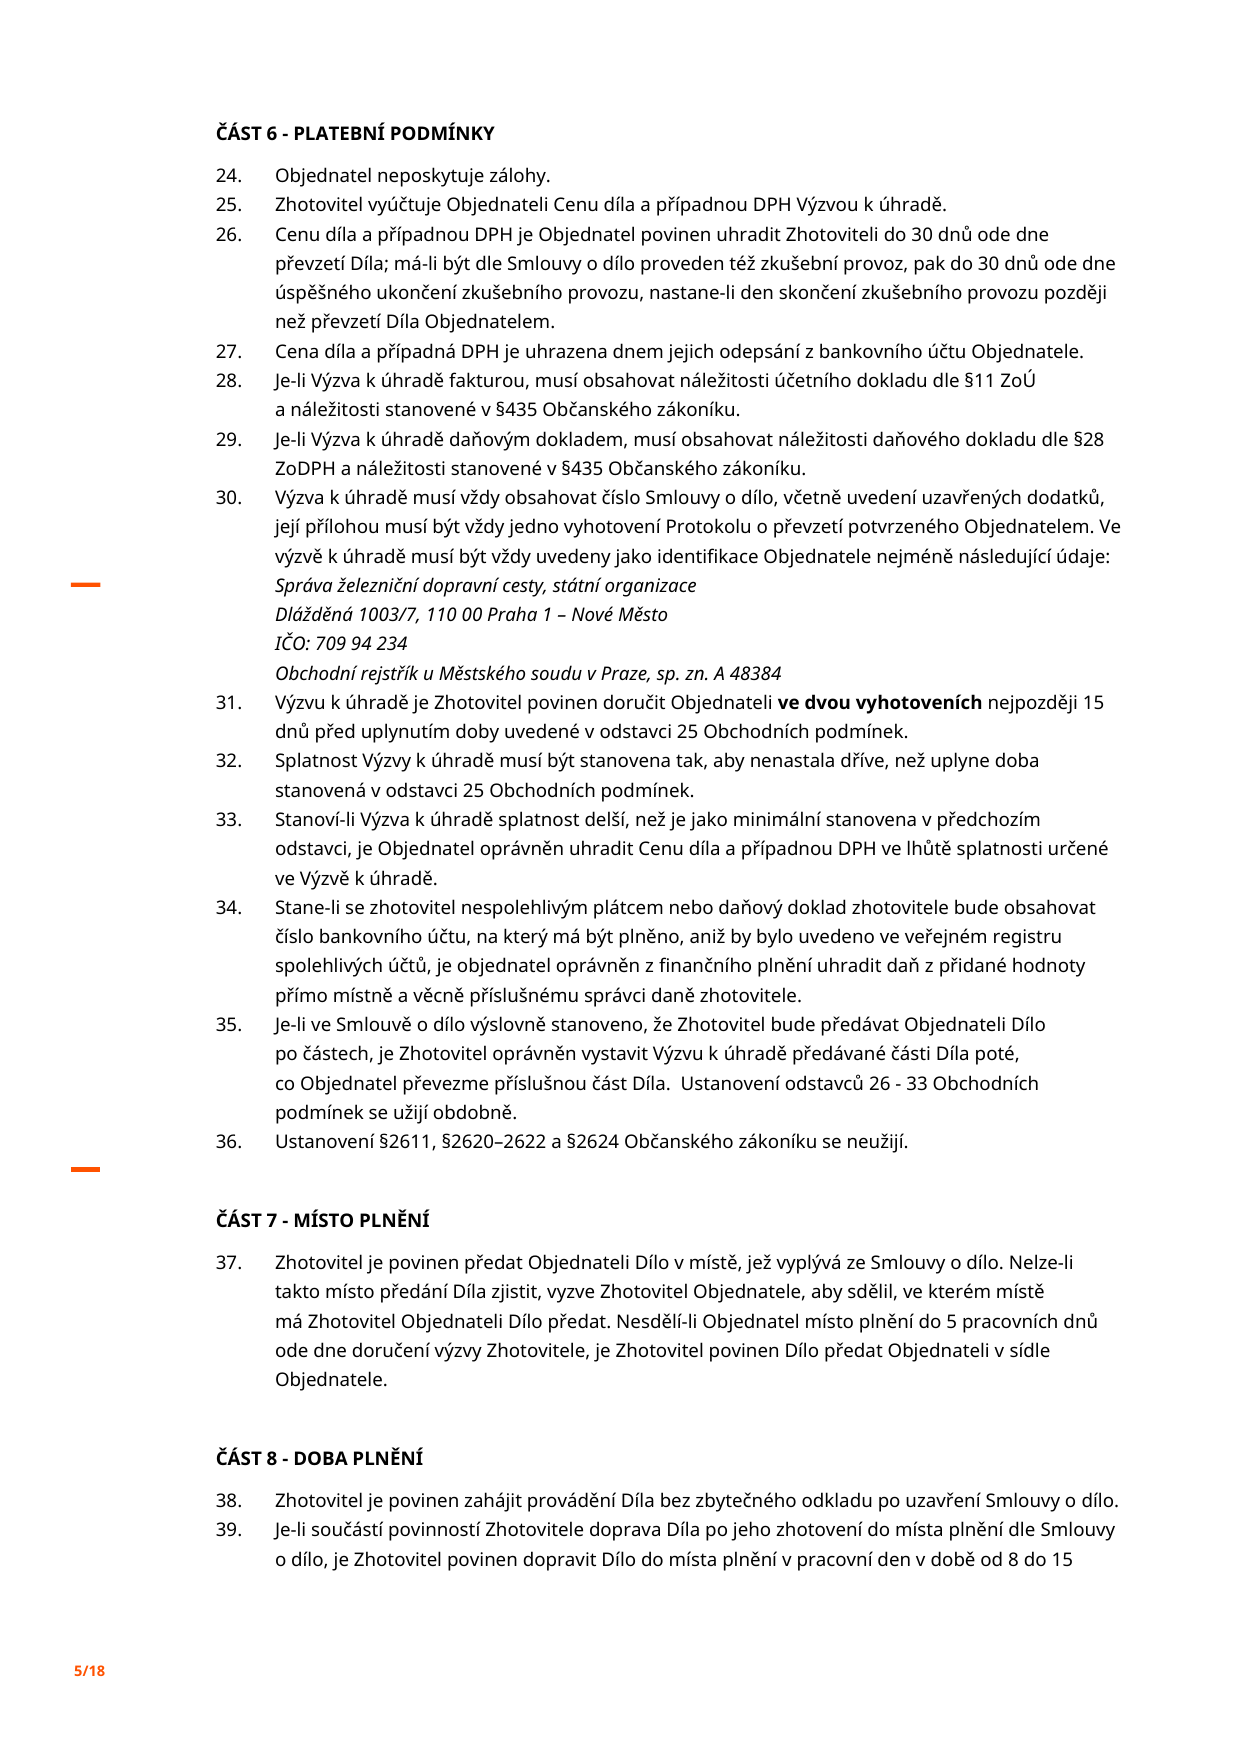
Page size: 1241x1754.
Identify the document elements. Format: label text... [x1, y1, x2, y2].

list Stanoví-li Výzva k úhradě splatnost delší, než je jako minimální stanovena v předchozím odstavci, je Objednatel oprávněn uhradit Cenu díla a případnou DPH ve lhůtě splatnosti určené ve Výzvě k úhradě. [216, 806, 1122, 890]
list DOBA PLNĚNÍ [216, 1446, 1122, 1471]
list Je-li Výzva k úhradě daňovým dokladem, musí obsahovat náležitosti daňového dokladu dle §28 ZoDPH a náležitosti stanovené v §435 Občanského zákoníku. [216, 426, 1122, 481]
list Zhotovitel je povinen zahájit provádění Díla bez zbytečného odkladu po uzavření Smlouvy o dílo. [216, 1487, 1122, 1513]
list Výzva k úhradě musí vždy obsahovat číslo Smlouvy o dílo, včetně uvedení uzavřených dodatků, její přílohou musí být vždy jedno vyhotovení Protokolu o převzetí potvrzeného Objednatelem. Ve výzvě k úhradě musí být vždy uvedeny jako identifikace Objednatele nejméně následující údaje: [216, 484, 1122, 568]
text IČO: 709 94 234 [275, 631, 1122, 656]
list PLATEBNÍ PODMÍNKY [216, 121, 1122, 146]
list Cena díla a případná DPH je uhrazena dnem jejich odepsání z bankovního účtu Objednatele. [216, 338, 1122, 363]
list Výzvu k úhradě je Zhotovitel povinen doručit Objednateli ve dvou vyhotoveních nejpozději 15 dnů před uplynutím doby uvedené v odstavci 25 Obchodních podmínek. [216, 689, 1122, 744]
list Objednatel neposkytuje zálohy. [216, 162, 1122, 188]
text Obchodní rejstřík u Městského soudu v Praze, sp. zn. A 48384 [275, 660, 1122, 686]
list Splatnost Výzvy k úhradě musí být stanovena tak, aby nenastala dříve, než uplyne doba stanovená v odstavci 25 Obchodních podmínek. [216, 748, 1122, 803]
list Je-li ve Smlouvě o dílo výslovně stanoveno, že Zhotovitel bude předávat Objednateli Dílo po částech, je Zhotovitel oprávněn vystavit Výzvu k úhradě předávané části Díla poté, co Objednatel převezme příslušnou část Díla. Ustanovení odstavců 26 - 33 Obchodních podmínek se užijí obdobně. [216, 1011, 1122, 1124]
list Cenu díla a případnou DPH je Objednatel povinen uhradit Zhotoviteli do 30 dnů ode dne převzetí Díla; má-li být dle Smlouvy o dílo proveden též zkušební provoz, pak do 30 dnů ode dne úspěšného ukončení zkušebního provozu, nastane-li den skončení zkušebního provozu později než převzetí Díla Objednatelem. [216, 221, 1122, 334]
list Zhotovitel je povinen předat Objednateli Dílo v místě, jež vyplývá ze Smlouvy o dílo. Nelze-li takto místo předání Díla zjistit, vyzve Zhotovitel Objednatele, aby sdělil, ve kterém místě má Zhotovitel Objednateli Dílo předat. Nesdělí-li Objednatel místo plnění do 5 pracovních dnů ode dne doručení výzvy Zhotovitele, je Zhotovitel povinen Dílo předat Objednateli v sídle Objednatele. [216, 1249, 1122, 1392]
list Je-li Výzva k úhradě fakturou, musí obsahovat náležitosti účetního dokladu dle §11 ZoÚ a náležitosti stanovené v §435 Občanského zákoníku. [216, 367, 1122, 422]
list MÍSTO PLNĚNÍ [216, 1208, 1122, 1233]
list Ustanovení §2611, §2620–2622 a §2624 Občanského zákoníku se neužijí. [216, 1128, 1122, 1154]
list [216, 1517, 1122, 1572]
text Správa železniční dopravní cesty, státní organizace [275, 572, 1122, 598]
text Dlážděná 1003/7, 110 00 Praha 1 – Nové Město [275, 601, 1122, 627]
list Stane-li se zhotovitel nespolehlivým plátcem nebo daňový doklad zhotovitele bude obsahovat číslo bankovního účtu, na který má být plněno, aniž by bylo uvedeno ve veřejném registru spolehlivých účtů, je objednatel oprávněn z finančního plnění uhradit daň z přidané hodnoty přímo místně a věcně příslušnému správci daně zhotovitele. [216, 894, 1122, 1007]
list Zhotovitel vyúčtuje Objednateli Cenu díla a případnou DPH Výzvou k úhradě. [216, 192, 1122, 217]
